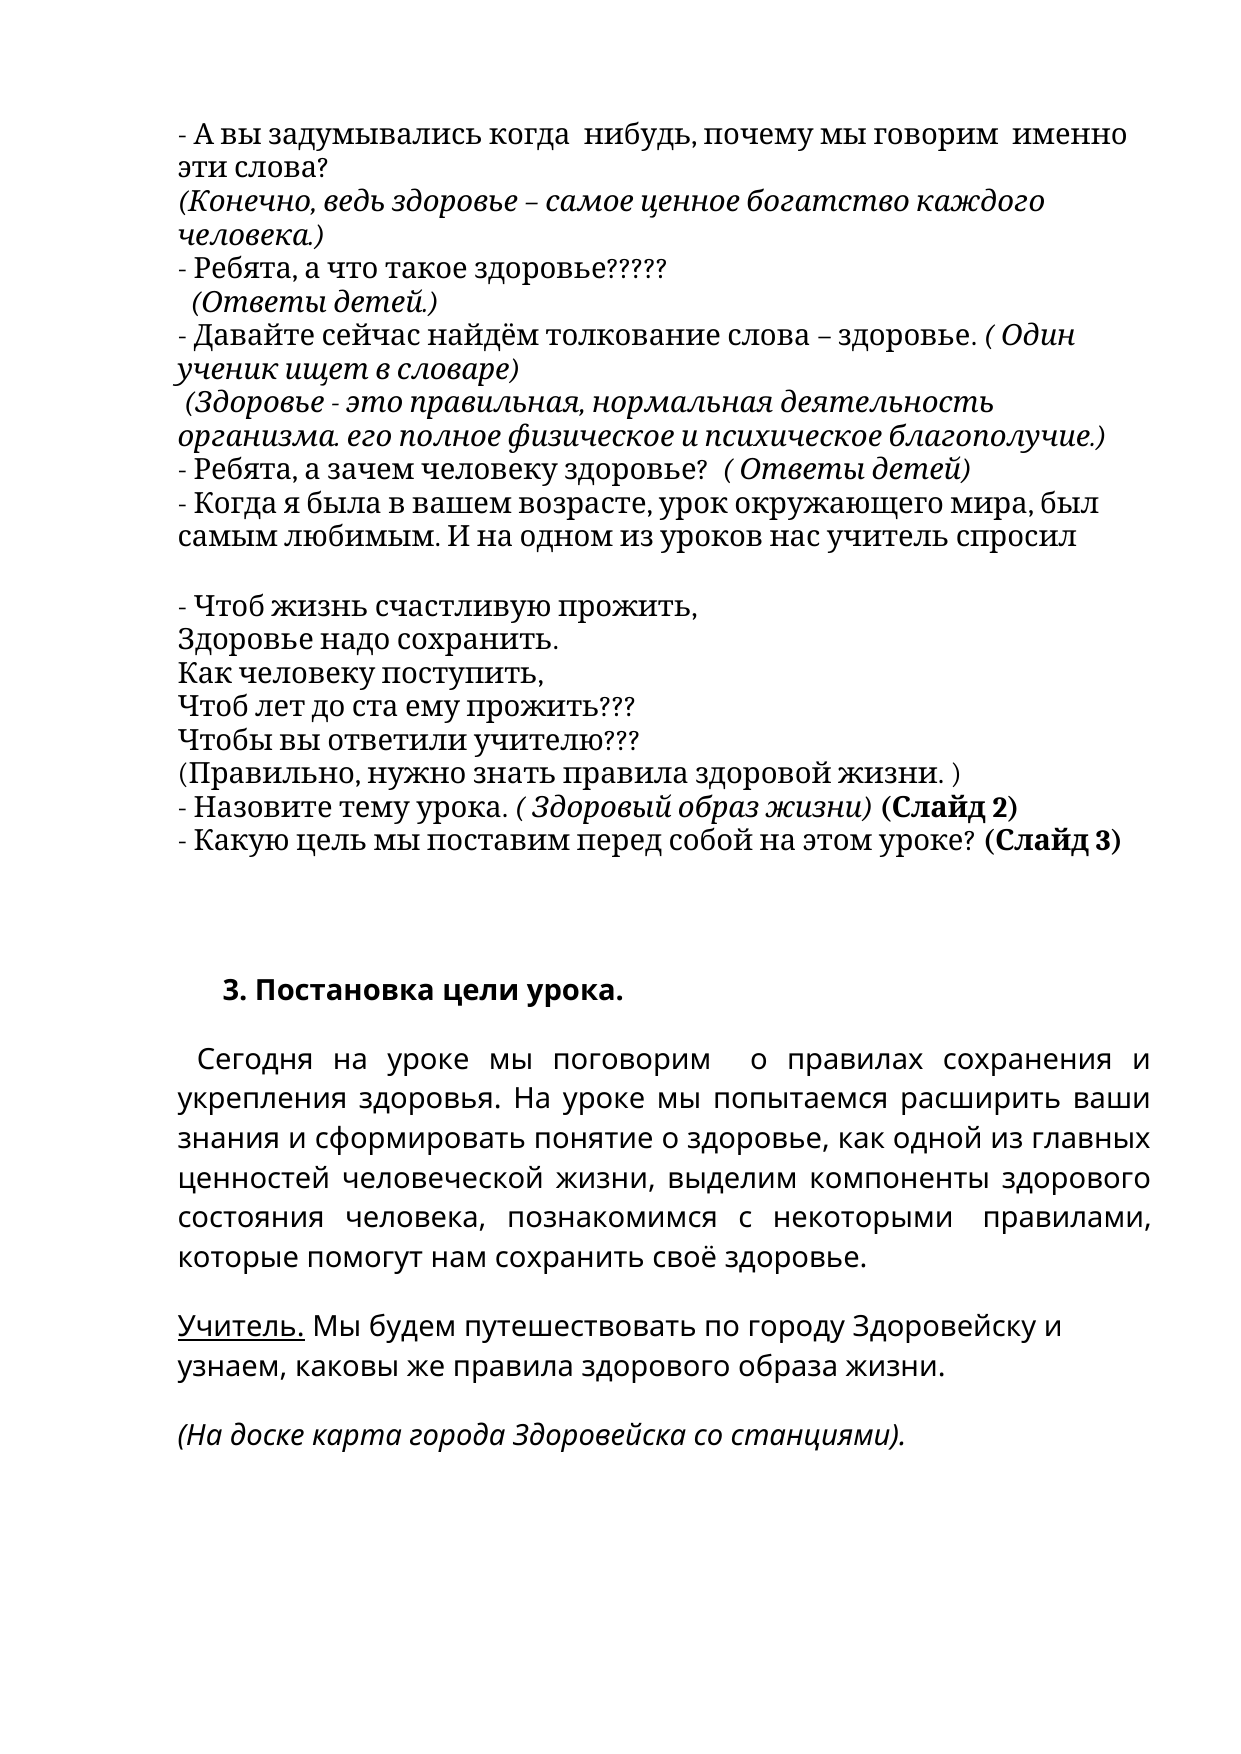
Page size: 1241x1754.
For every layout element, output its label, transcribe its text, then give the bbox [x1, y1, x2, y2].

text Чтобы вы ответили учителю??? [177, 724, 1152, 757]
text (Правильно, нужно знать правила здоровой жизни. ) [177, 757, 1152, 791]
text Здоровье надо сохранить. [177, 623, 1152, 657]
text Как человеку поступить, [177, 657, 1152, 690]
text Учитель. Мы будем путешествовать по городу Здоровейску и узнаем, каковы же правила здорового образа жизни. [177, 1305, 1152, 1384]
text Чтоб лет до ста ему прожить??? [177, 690, 1152, 724]
text 3. Постановка цели урока. [215, 969, 1152, 1009]
text - Какую цель мы поставим перед собой на этом уроке? (Слайд 3) [177, 824, 1152, 858]
text - Ребята, а зачем человеку здоровье? ( Ответы детей) [177, 453, 1152, 487]
text - Чтоб жизнь счастливую прожить, [177, 590, 1152, 623]
text (Конечно, ведь здоровье – самое ценное богатство каждого человека.) [177, 185, 1152, 252]
text - Давайте сейчас найдём толкование слова – здоровье. ( Один ученик ищет в словаре) [177, 319, 1152, 386]
text Сегодня на уроке мы поговорим о правилах сохранения и укрепления здоровья. На уроке мы попытаемся расширить ваши знания и сформировать понятие о здоровье, как одной из главных ценностей человеческой жизни, выделим компоненты здорового состояния человека, познакомимся с некоторыми правилами, которые помогут нам сохранить своё здоровье. [177, 1038, 1152, 1276]
text (На доске карта города Здоровейска со станциями). [177, 1414, 1152, 1453]
text (Ответы детей.) [177, 286, 1152, 319]
text - А вы задумывались когда нибудь, почему мы говорим именно эти слова? [177, 118, 1152, 185]
text - Ребята, а что такое здоровье????? [177, 252, 1152, 286]
text - Когда я была в вашем возрасте, урок окружающего мира, был самым любимым. И на одном из уроков нас учитель спросил [177, 487, 1152, 554]
text (Здоровье - это правильная, нормальная деятельность организма. его полное физическое и психическое благополучие.) [177, 386, 1152, 453]
text - Назовите тему урока. ( Здоровый образ жизни) (Слайд 2) [177, 791, 1152, 824]
